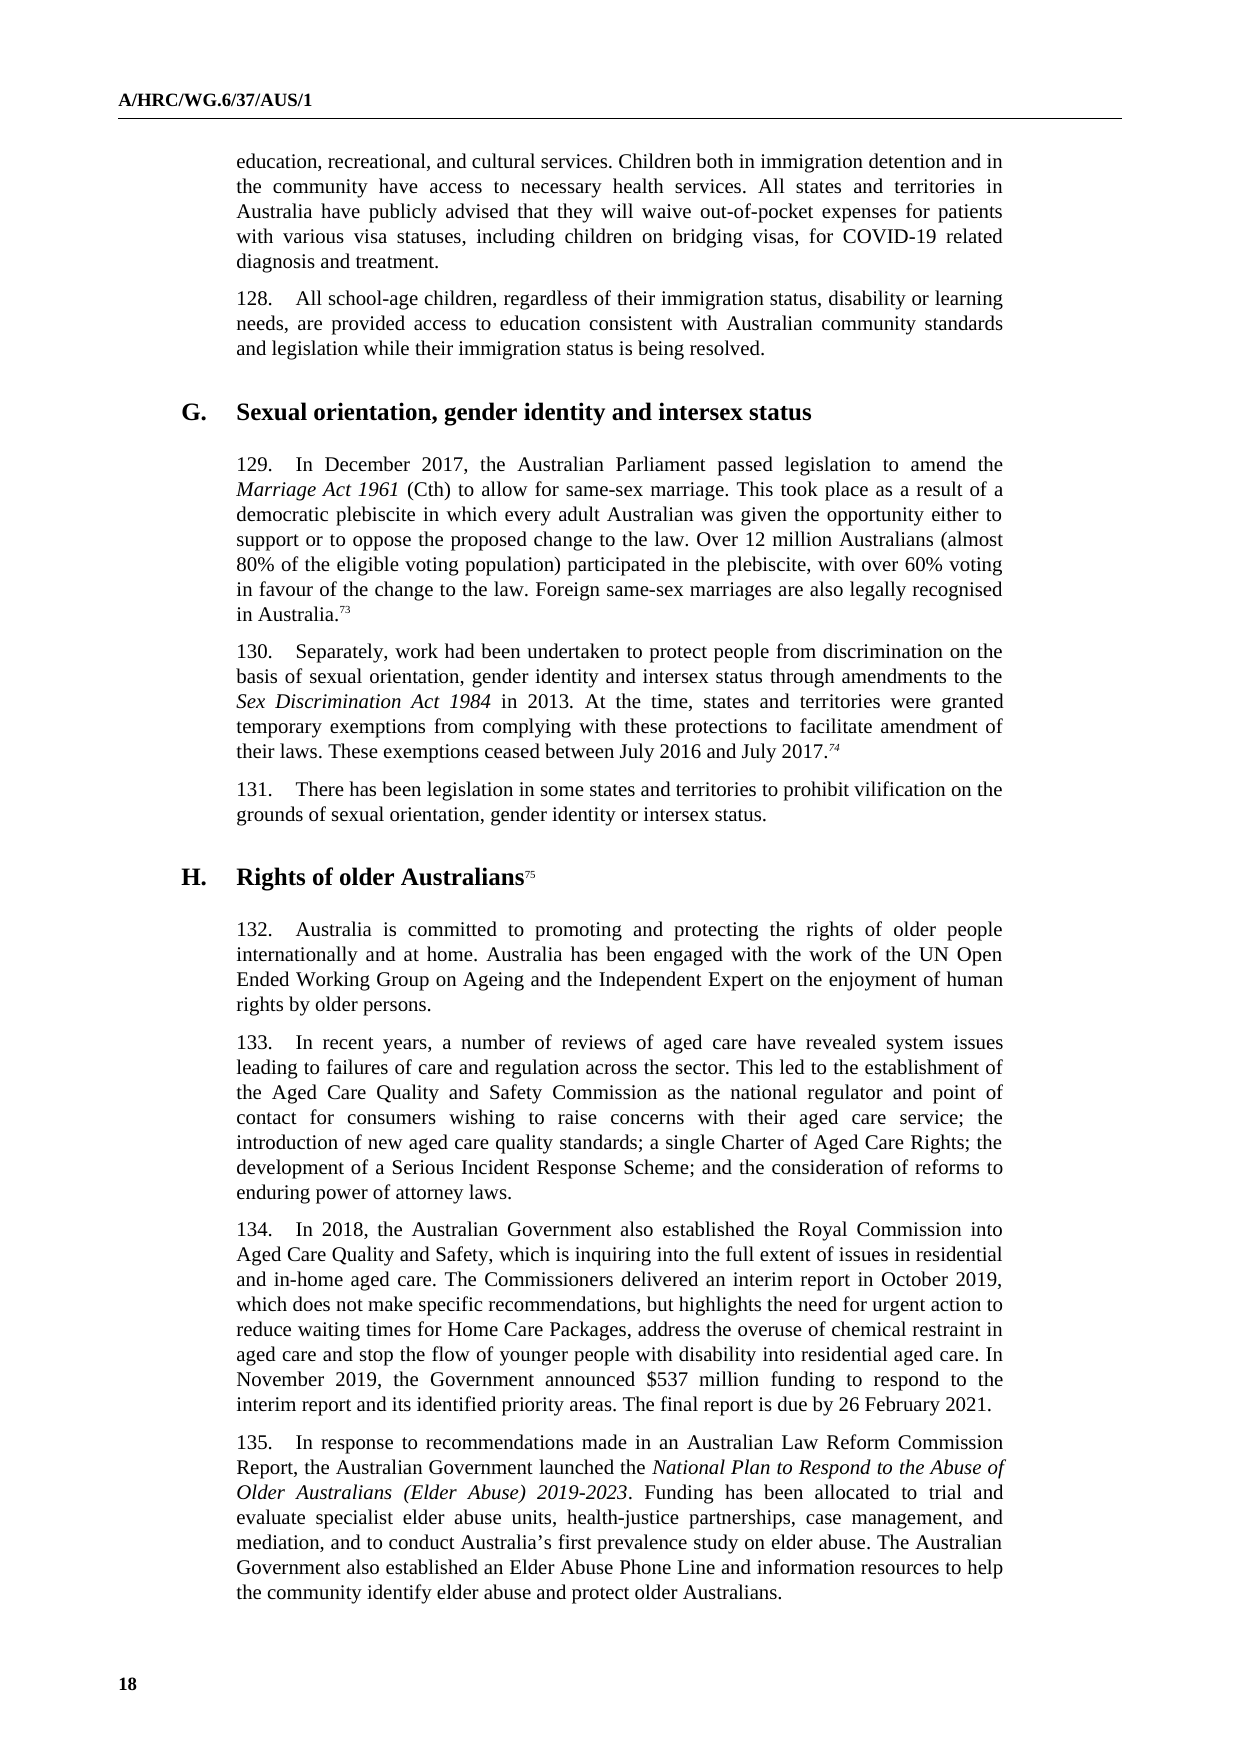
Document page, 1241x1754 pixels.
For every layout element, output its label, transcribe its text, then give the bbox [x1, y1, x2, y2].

text 129. In December 2017, the Australian Parliament passed legislation to amend the Marriage Act 1961 (Cth) to allow for same-sex marriage. This took place as a result of a democratic plebiscite in which every adult Australian was given the opportunity either to support or to oppose the proposed change to the law. Over 12 million Australians (almost 80% of the eligible voting population) participated in the plebiscite, with over 60% voting in favour of the change to the law. Foreign same-sex marriages are also legally recognised in Australia. [236, 451, 1004, 626]
text 133. In recent years, a number of reviews of aged care have revealed system issues leading to failures of care and regulation across the sector. This led to the establishment of the Aged Care Quality and Safety Commission as the national regulator and point of contact for consumers wishing to raise concerns with their aged care service; the introduction of new aged care quality standards; a single Charter of Aged Care Rights; the development of a Serious Incident Response Scheme; and the consideration of reforms to enduring power of attorney laws. [236, 1029, 1004, 1204]
text 132. Australia is committed to promoting and protecting the rights of older people internationally and at home. Australia has been engaged with the work of the UN Open Ended Working Group on Ageing and the Independent Expert on the enjoyment of human rights by older persons. [236, 916, 1004, 1016]
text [236, 148, 1004, 273]
text G. Sexual orientation, gender identity and intersex status [118, 398, 1004, 426]
text 130. Separately, work had been undertaken to protect people from discrimination on the basis of sexual orientation, gender identity and intersex status through amendments to the Sex Discrimination Act 1984 in 2013. At the time, states and territories were granted temporary exemptions from complying with these protections to facilitate amendment of their laws. These exemptions ceased between July 2016 and July 2017. [236, 638, 1004, 763]
text 131. There has been legislation in some states and territories to prohibit vilification on the grounds of sexual orientation, gender identity or intersex status. [236, 776, 1004, 826]
text 134. In 2018, the Australian Government also established the Royal Commission into Aged Care Quality and Safety, which is inquiring into the full extent of issues in residential and in-home aged care. The Commissioners delivered an interim report in October 2019, which does not make specific recommendations, but highlights the need for urgent action to reduce waiting times for Home Care Packages, address the overuse of chemical restraint in aged care and stop the flow of younger people with disability into residential aged care. In November 2019, the Government announced $537 million funding to respond to the interim report and its identified priority areas. The final report is due by 26 February 2021. [236, 1216, 1004, 1416]
text H. Rights of older Australians [118, 863, 1004, 891]
text 135. In response to recommendations made in an Australian Law Reform Commission Report, the Australian Government launched the National Plan to Respond to the Abuse of Older Australians (Elder Abuse) 2019-2023. Funding has been allocated to trial and evaluate specialist elder abuse units, health-justice partnerships, case management, and mediation, and to conduct Australia’s first prevalence study on elder abuse. The Australian Government also established an Elder Abuse Phone Line and information resources to help the community identify elder abuse and protect older Australians. [236, 1429, 1004, 1604]
text 128. All school-age children, regardless of their immigration status, disability or learning needs, are provided access to education consistent with Australian community standards and legislation while their immigration status is being resolved. [236, 285, 1004, 360]
